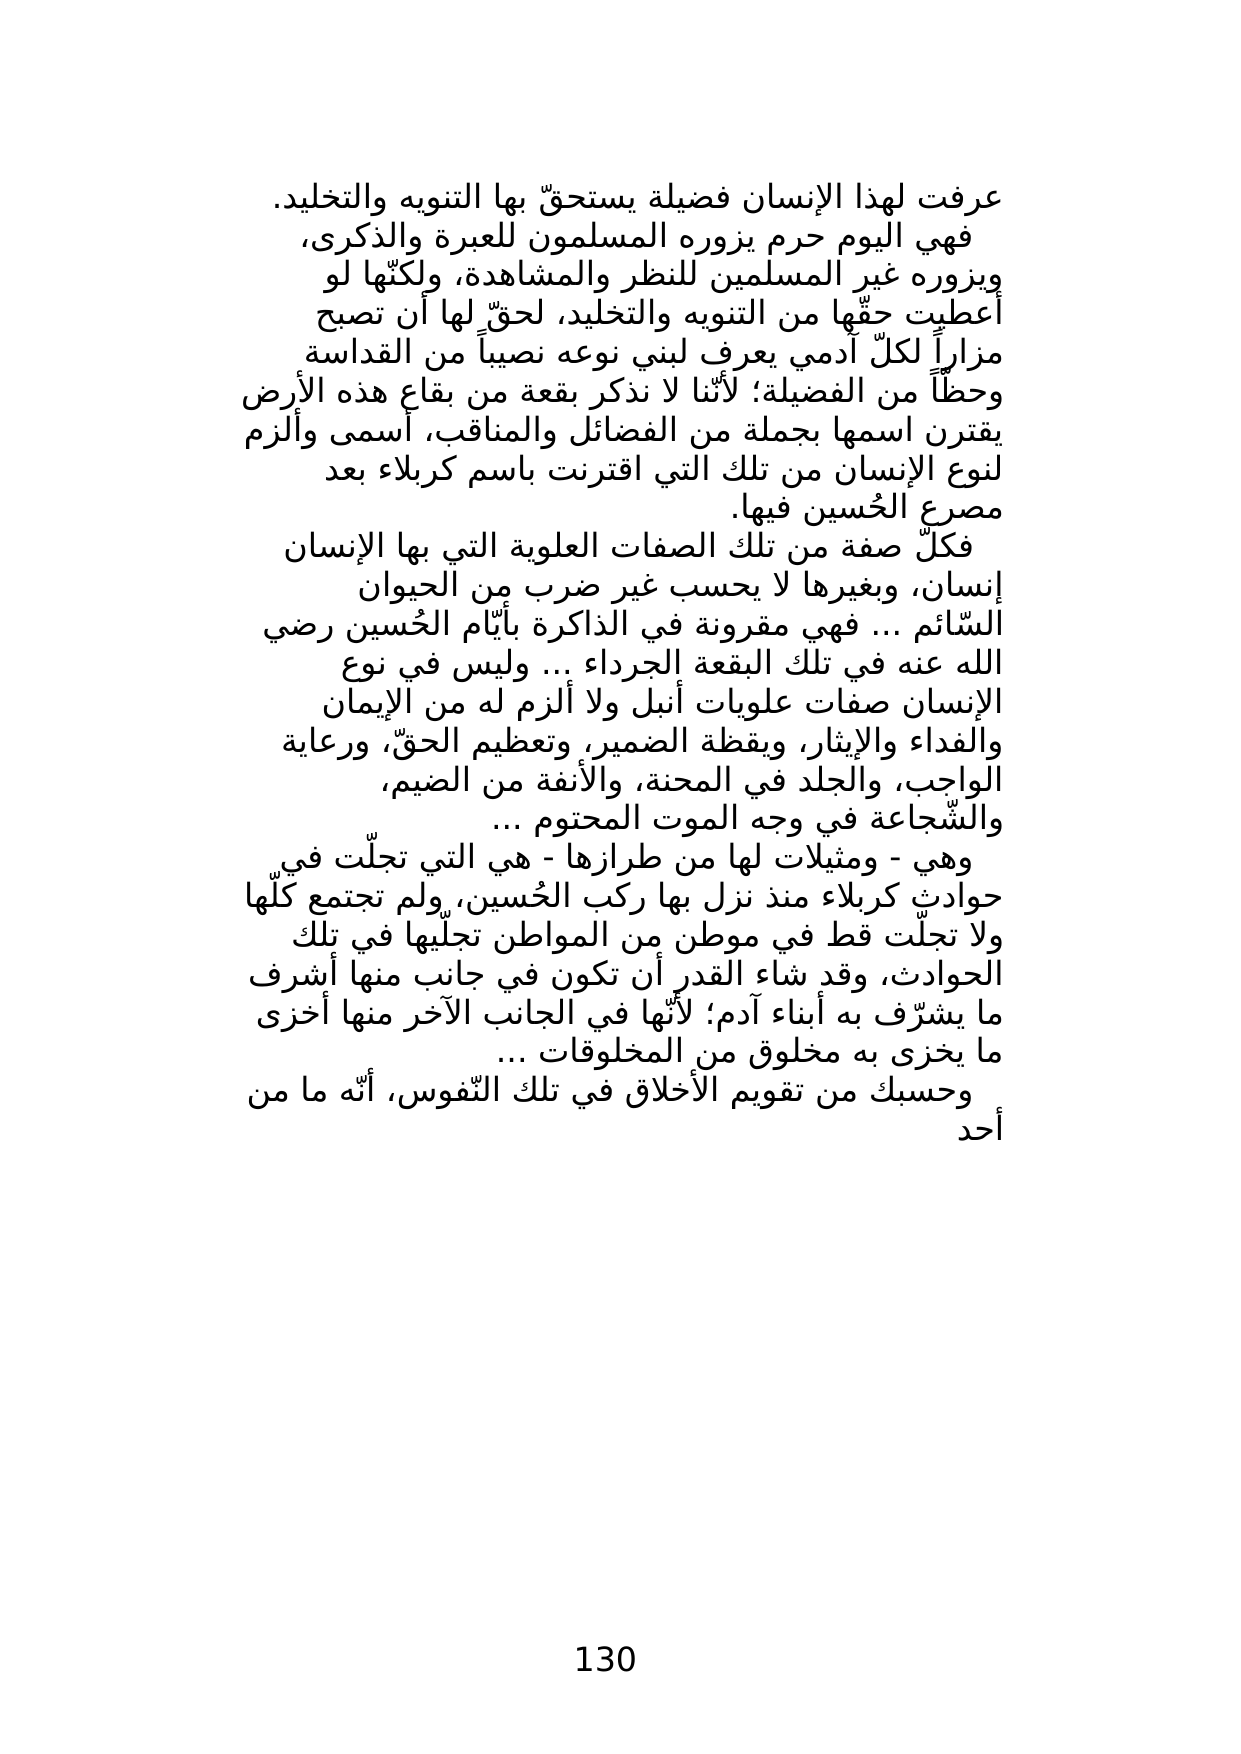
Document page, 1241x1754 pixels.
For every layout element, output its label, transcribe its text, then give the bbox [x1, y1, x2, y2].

text فهي اليوم حرم يزوره المسلمون للعبرة والذكرى، ويزوره غير المسلمين للنظر والمشاهدة، ولكنّها لو أعطيت حقّها من التنويه والتخليد، لحقّ لها أن تصبح مزاراً لكلّ آدمي يعرف لبني نوعه نصيباً من القداسة وحظّاً من الفضيلة؛ لأنّنا لا نذكر بقعة من بقاع هذه الأرض يقترن اسمها بجملة من الفضائل والمناقب، أسمى وألزم لنوع الإنسان من تلك التي اقترنت باسم كربلاء بعد مصرع الحُسين فيها. [236, 216, 1004, 527]
text فكلّ صفة من تلك الصفات العلوية التي بها الإنسان إنسان، وبغيرها لا يحسب غير ضرب من الحيوان السّائم ... فهي مقرونة في الذاكرة بأيّام الحُسين رضي الله عنه في تلك البقعة الجرداء ... وليس في نوع الإنسان صفات علويات أنبل ولا ألزم له من الإيمان والفداء والإيثار، ويقظة الضمير، وتعظيم الحقّ، ورعاية الواجب، والجلد في المحنة، والأنفة من الضيم، والشّجاعة في وجه الموت المحتوم ... [236, 527, 1004, 838]
text عرفت لهذا الإنسان فضيلة يستحقّ بها التنويه والتخليد. [236, 177, 1004, 216]
text وهي - ومثيلات لها من طرازها - هي التي تجلّت في حوادث كربلاء منذ نزل بها ركب الحُسين، ولم تجتمع كلّها ولا تجلّت قط في موطن من المواطن تجلّيها في تلك الحوادث، وقد شاء القدر أن تكون في جانب منها أشرف ما يشرّف به أبناء آدم؛ لأنّها في الجانب الآخر منها أخزى ما يخزى به مخلوق من المخلوقات ... [236, 838, 1004, 1071]
text وحسبك من تقويم الأخلاق في تلك النّفوس، أنّه ما من أحد [236, 1071, 1004, 1148]
